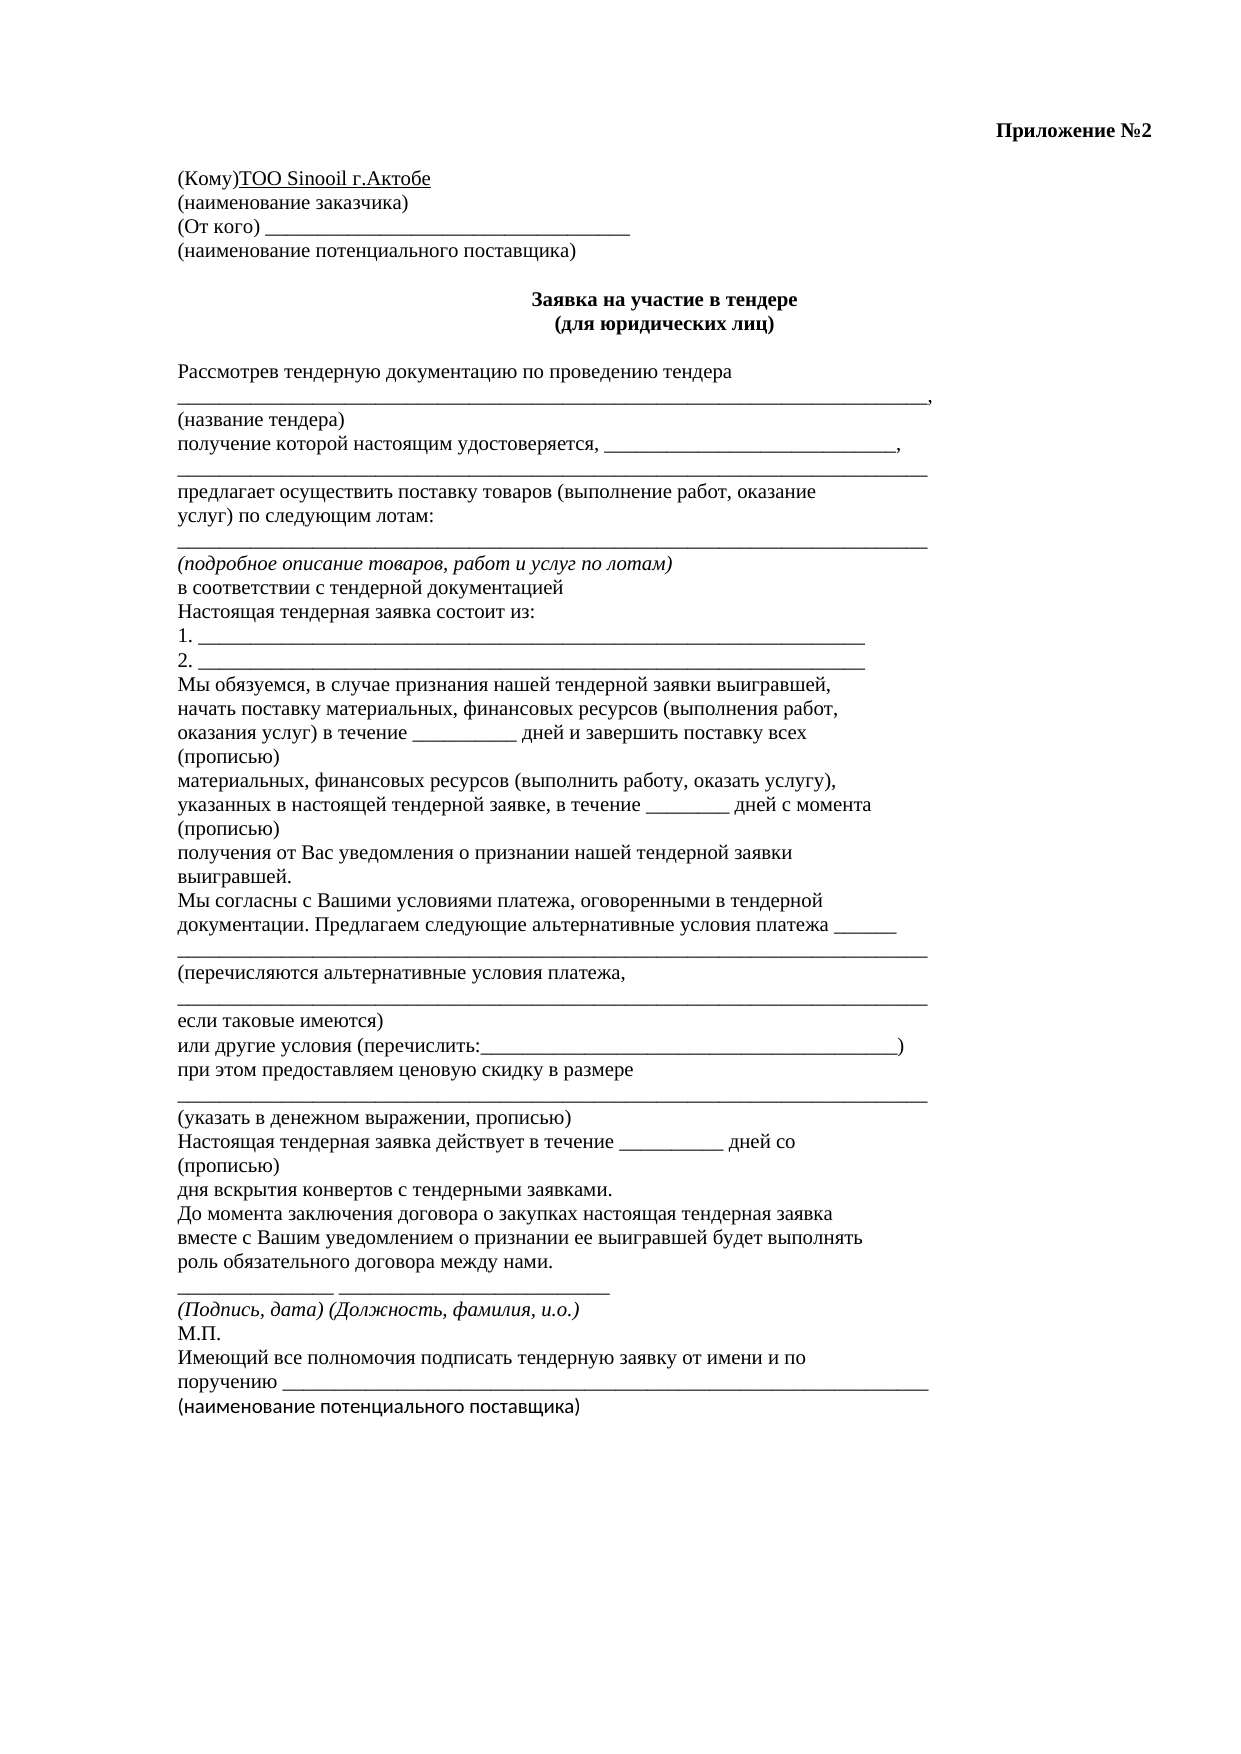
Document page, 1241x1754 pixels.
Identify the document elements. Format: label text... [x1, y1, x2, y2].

text начать поставку материальных, финансовых ресурсов (выполнения работ, [177, 696, 1152, 720]
text получение которой настоящим удостоверяется, ____________________________, [177, 431, 1152, 455]
text ________________________________________________________________________ [177, 1081, 1152, 1105]
text _______________ __________________________ [177, 1273, 1152, 1297]
text До момента заключения договора о закупках настоящая тендерная заявка [177, 1201, 1152, 1225]
text 2. ________________________________________________________________ [177, 647, 1152, 672]
text документации. Предлагаем следующие альтернативные условия платежа ______ [177, 912, 1152, 936]
text (название тендера) [177, 407, 1152, 431]
text (От кого) ___________________________________ [177, 214, 1152, 238]
text Заявка на участие в тендере [177, 287, 1152, 311]
text (перечисляются альтернативные условия платежа, [177, 960, 1152, 984]
text материальных, финансовых ресурсов (выполнить работу, оказать услугу), [177, 768, 1152, 792]
text (наименование потенциального поставщика) [177, 1393, 1152, 1419]
text (указать в денежном выражении, прописью) [177, 1105, 1152, 1129]
text если таковые имеются) [177, 1008, 1152, 1032]
text (для юридических лиц) [177, 311, 1152, 335]
text при этом предоставляем ценовую скидку в размере [177, 1057, 1152, 1081]
text (прописью) [177, 1153, 1152, 1177]
text (наименование потенциального поставщика) [177, 238, 1152, 262]
text или другие условия (перечислить:________________________________________) [177, 1032, 1152, 1057]
text оказания услуг) в течение __________ дней и завершить поставку всех [177, 720, 1152, 744]
text (прописью) [177, 744, 1152, 768]
text ________________________________________________________________________ [177, 527, 1152, 551]
text Мы обязуемся, в случае признания нашей тендерной заявки выигравшей, [177, 672, 1152, 696]
text ________________________________________________________________________ [177, 455, 1152, 479]
text ________________________________________________________________________ [177, 984, 1152, 1008]
text М.П. [177, 1321, 1152, 1345]
text предлагает осуществить поставку товаров (выполнение работ, оказание [177, 479, 1152, 503]
text дня вскрытия конвертов с тендерными заявками. [177, 1177, 1152, 1201]
text Настоящая тендерная заявка состоит из: [177, 599, 1152, 623]
text (Подпись, дата) (Должность, фамилия, и.о.) [177, 1297, 1152, 1321]
text услуг) по следующим лотам: [177, 503, 1152, 527]
text Рассмотрев тендерную документацию по проведению тендера [177, 359, 1152, 383]
text указанных в настоящей тендерной заявке, в течение ________ дней с момента [177, 792, 1152, 816]
text Имеющий все полномочия подписать тендерную заявку от имени и по [177, 1345, 1152, 1369]
text выигравшей. [177, 864, 1152, 888]
text ________________________________________________________________________, [177, 383, 1152, 407]
text (наименование заказчика) [177, 190, 1152, 214]
text (Кому)ТОО Sinooil г.Актобе [177, 166, 1152, 190]
text (подробное описание товаров, работ и услуг по лотам) [177, 551, 1152, 575]
text поручению ______________________________________________________________ [177, 1369, 1152, 1393]
text роль обязательного договора между нами. [177, 1249, 1152, 1273]
text Настоящая тендерная заявка действует в течение __________ дней со [177, 1129, 1152, 1153]
text 1. ________________________________________________________________ [177, 623, 1152, 647]
text вместе с Вашим уведомлением о признании ее выигравшей будет выполнять [177, 1225, 1152, 1249]
text Мы согласны с Вашими условиями платежа, оговоренными в тендерной [177, 888, 1152, 912]
text (прописью) [177, 816, 1152, 840]
text в соответствии с тендерной документацией [177, 575, 1152, 599]
text ________________________________________________________________________ [177, 936, 1152, 960]
text Приложение №2 [177, 118, 1152, 142]
text получения от Вас уведомления о признании нашей тендерной заявки [177, 840, 1152, 864]
